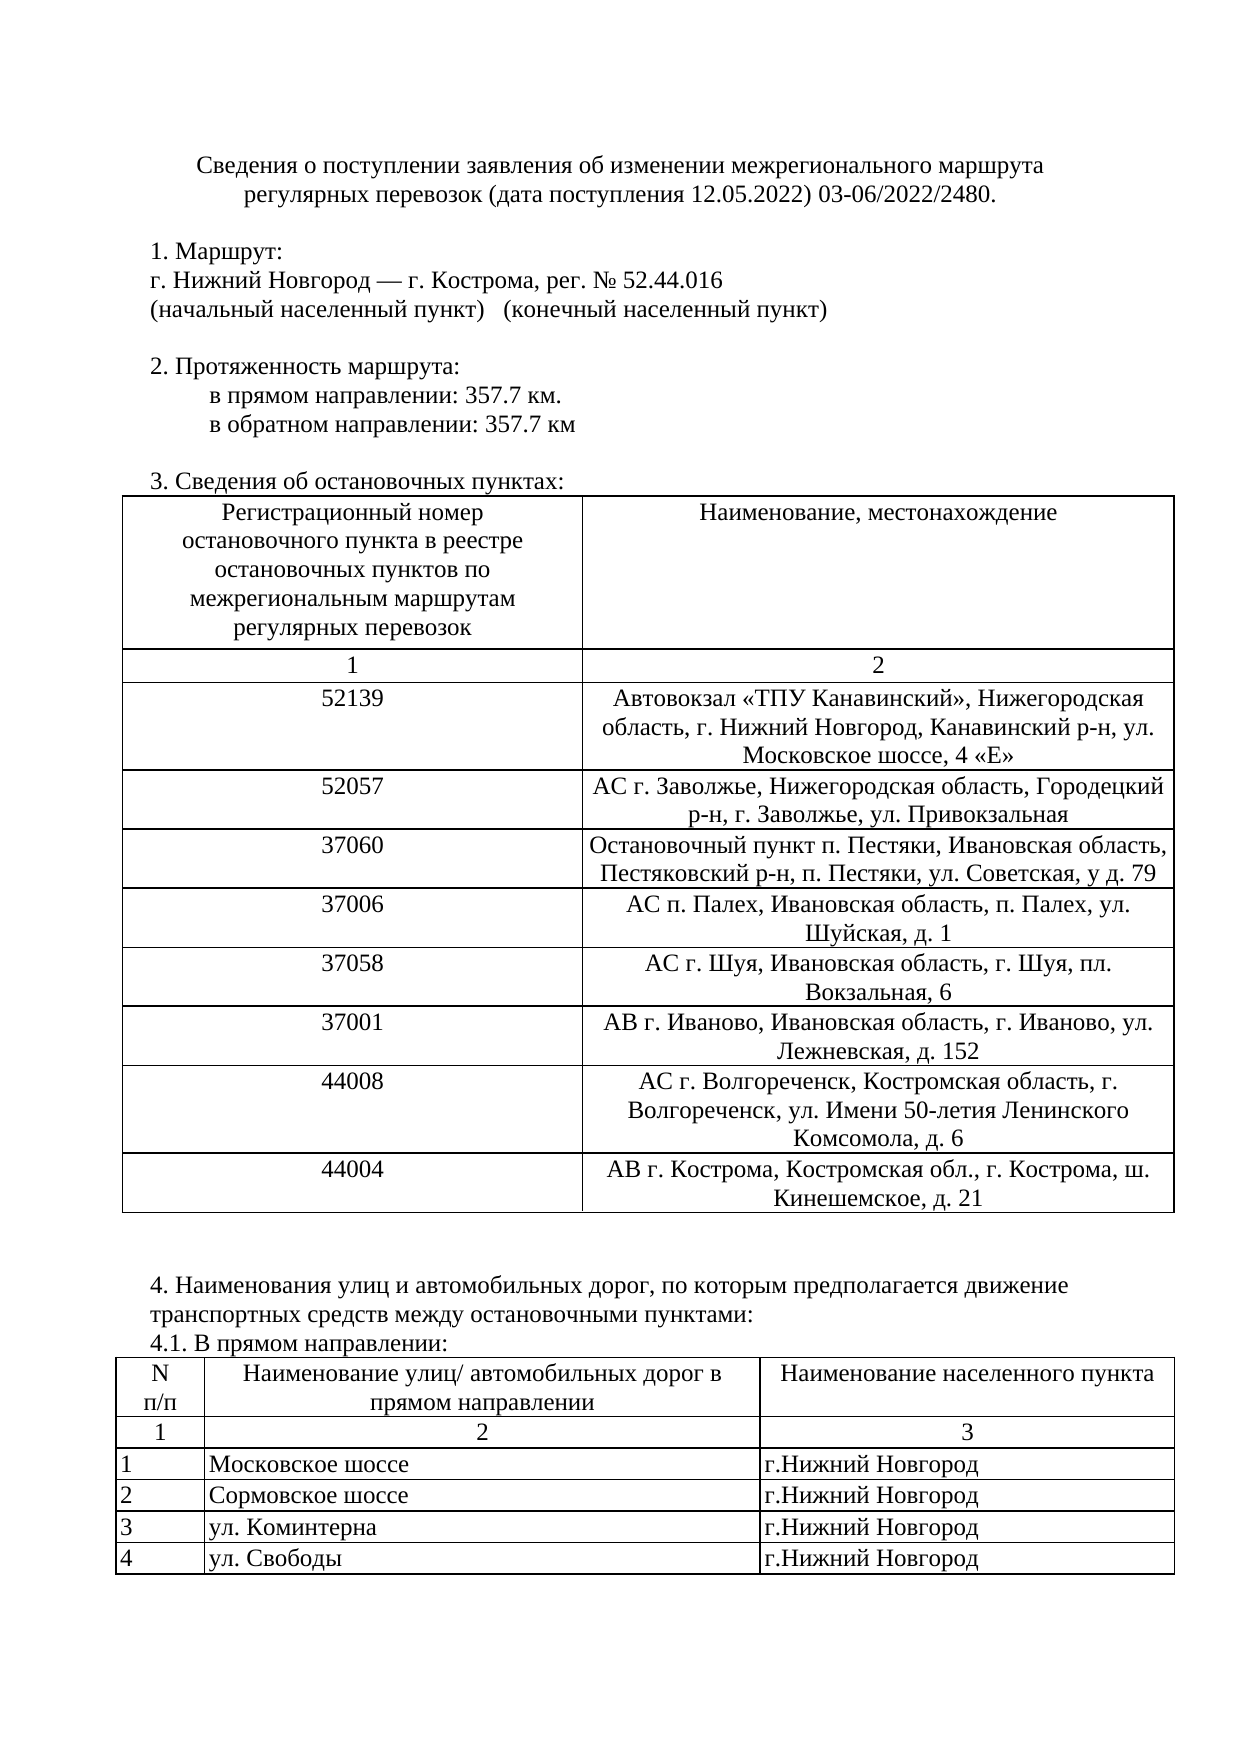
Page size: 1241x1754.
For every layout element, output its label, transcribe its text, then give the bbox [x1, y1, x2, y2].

text Сведения о поступлении заявления об изменении межрегионального маршрута регулярных перевозок (дата поступления 12.05.2022) 03-06/2022/2480. [150, 150, 1090, 207]
text г. Нижний Новгород — г. Кострома, рег. № 52.44.016 [150, 265, 1090, 294]
table_cell г.Нижний Новгород [761, 1512, 1174, 1542]
table_cell АС г. Волгореченск, Костромская область, г. Волгореченск, ул. Имени 50-летия Ленинского Комсомола, д. 6 [583, 1066, 1173, 1152]
table_cell АС п. Палех, Ивановская область, п. Палех, ул. Шуйская, д. 1 [583, 889, 1173, 946]
table_cell Автовокзал «ТПУ Канавинский», Нижегородская область, г. Нижний Новгород, Канавинский р-н, ул. Московское шоссе, 4 «Е» [583, 683, 1173, 769]
table_cell 2 [205, 1417, 759, 1447]
table_cell АВ г. Иваново, Ивановская область, г. Иваново, ул. Лежневская, д. 152 [583, 1007, 1173, 1064]
table_cell Остановочный пункт п. Пестяки, Ивановская область, Пестяковский р-н, п. Пестяки, ул. Советская, у д. 79 [583, 830, 1173, 887]
table_cell г.Нижний Новгород [761, 1449, 1174, 1479]
table_cell 1 [117, 1417, 204, 1447]
table_header Наименование, местонахождение [583, 497, 1173, 648]
table_cell 37060 [123, 830, 582, 887]
text 1. Маршрут: [150, 236, 1090, 265]
text 4. Наименования улиц и автомобильных дорог, по которым предполагается движение транспортных средств между остановочными пунктами: [150, 1270, 1090, 1328]
table_cell 37058 [123, 948, 582, 1005]
table_cell 37006 [123, 889, 582, 946]
table_cell 1 [117, 1449, 204, 1479]
table_cell 44004 [123, 1154, 582, 1211]
table_cell 3 [117, 1512, 204, 1542]
table_cell 1 [123, 650, 582, 681]
text 3. Сведения об остановочных пунктах: [150, 466, 1090, 495]
table_cell 3 [761, 1417, 1174, 1447]
table_cell Московское шоссе [205, 1449, 759, 1479]
text 2. Протяженность маршрута: [150, 351, 1090, 380]
table_cell 44008 [123, 1066, 582, 1152]
text (начальный населенный пункт) (конечный населенный пункт) [150, 294, 1090, 322]
table_cell г.Нижний Новгород [761, 1543, 1174, 1573]
table_cell ул. Свободы [205, 1543, 759, 1573]
table_cell АС г. Шуя, Ивановская область, г. Шуя, пл. Вокзальная, 6 [583, 948, 1173, 1005]
table_header Регистрационный номер остановочного пункта в реестре остановочных пунктов по межрегиональным маршрутам регулярных перевозок [123, 497, 582, 648]
text в обратном направлении: 357.7 км [150, 409, 1090, 437]
table_header Наименование населенного пункта [761, 1358, 1174, 1416]
table_header N п/п [117, 1358, 204, 1416]
table_cell 2 [583, 650, 1173, 681]
table_cell АВ г. Кострома, Костромская обл., г. Кострома, ш. Кинешемское, д. 21 [583, 1154, 1173, 1211]
table_header Наименование улиц/ автомобильных дорог в прямом направлении [205, 1358, 759, 1416]
text в прямом направлении: 357.7 км. [150, 380, 1090, 409]
table_cell 52057 [123, 771, 582, 828]
table_cell ул. Коминтерна [205, 1512, 759, 1542]
table_cell 2 [117, 1480, 204, 1510]
table_cell 37001 [123, 1007, 582, 1064]
table_cell 52139 [123, 683, 582, 769]
text 4.1. В прямом направлении: [150, 1328, 1090, 1357]
table_cell г.Нижний Новгород [761, 1480, 1174, 1510]
table_cell АС г. Заволжье, Нижегородская область, Городецкий р-н, г. Заволжье, ул. Привокзальная [583, 771, 1173, 828]
table_cell Сормовское шоссе [205, 1480, 759, 1510]
table_cell 4 [117, 1543, 204, 1573]
